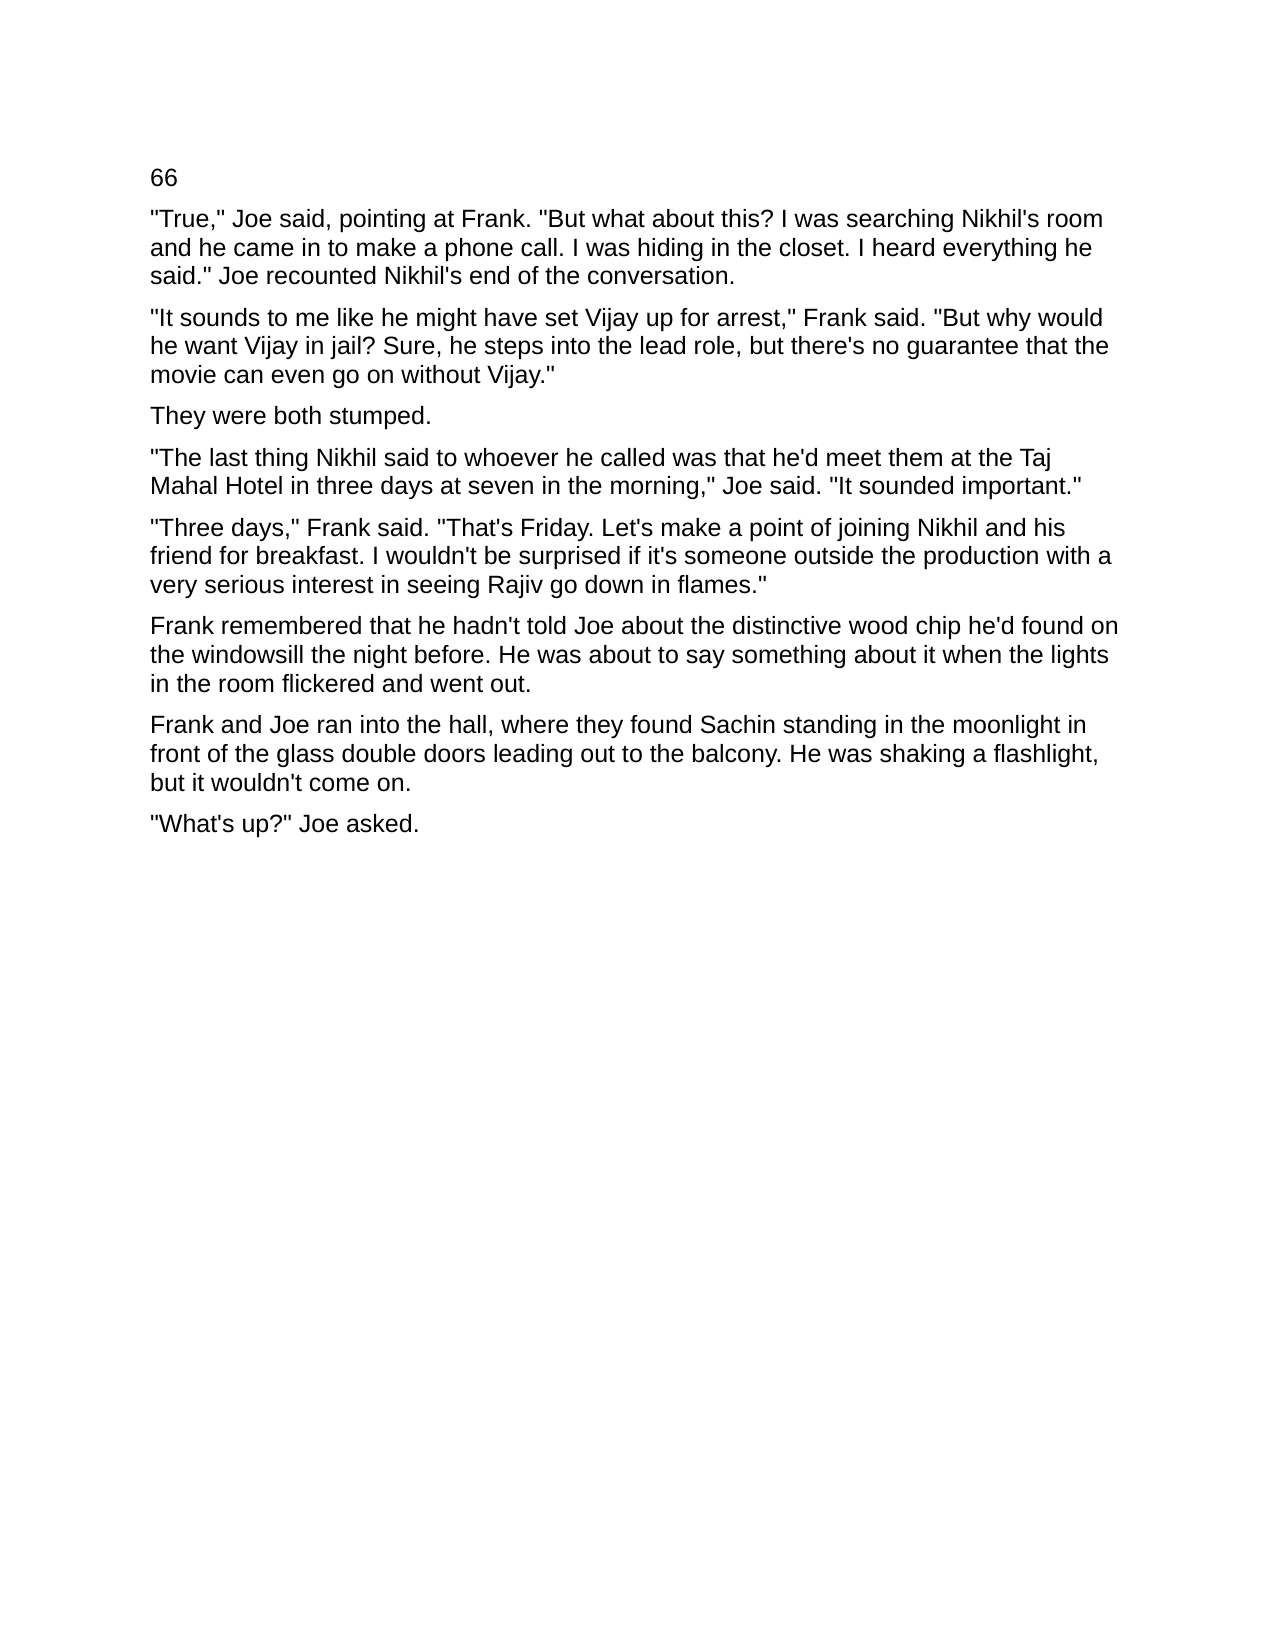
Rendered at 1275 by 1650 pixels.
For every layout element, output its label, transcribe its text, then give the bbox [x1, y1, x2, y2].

text "The last thing Nikhil said to whoever he called was that he'd meet them at the Taj Mahal Hotel in three days at seven in the morning," Joe said. "It sounded important." [150, 442, 1125, 500]
text Frank remembered that he hadn't told Joe about the distinctive wood chip he'd found on the windowsill the night before. He was about to say something about it when the lights in the room flickered and went out. [150, 611, 1125, 697]
text 66 [150, 162, 1125, 191]
text They were both stumped. [150, 401, 1125, 430]
text "It sounds to me like he might have set Vijay up for arrest," Frank said. "But why would he want Vijay in jail? Sure, he steps into the lead role, but there's no guarantee that the movie can even go on without Vijay." [150, 302, 1125, 389]
text "What's up?" Joe asked. [150, 809, 1125, 837]
text "True," Joe said, pointing at Frank. "But what about this? I was searching Nikhil's room and he came in to make a phone call. I was hiding in the closet. I heard everything he said." Joe recounted Nikhil's end of the conversation. [150, 204, 1125, 290]
text Frank and Joe ran into the hall, where they found Sachin standing in the moonlight in front of the glass double doors leading out to the balcony. He was shaking a flashlight, but it wouldn't come on. [150, 710, 1125, 796]
text "Three days," Frank said. "That's Friday. Let's make a point of joining Nikhil and his friend for breakfast. I wouldn't be surprised if it's someone outside the production with a very serious interest in seeing Rajiv go down in flames." [150, 512, 1125, 599]
